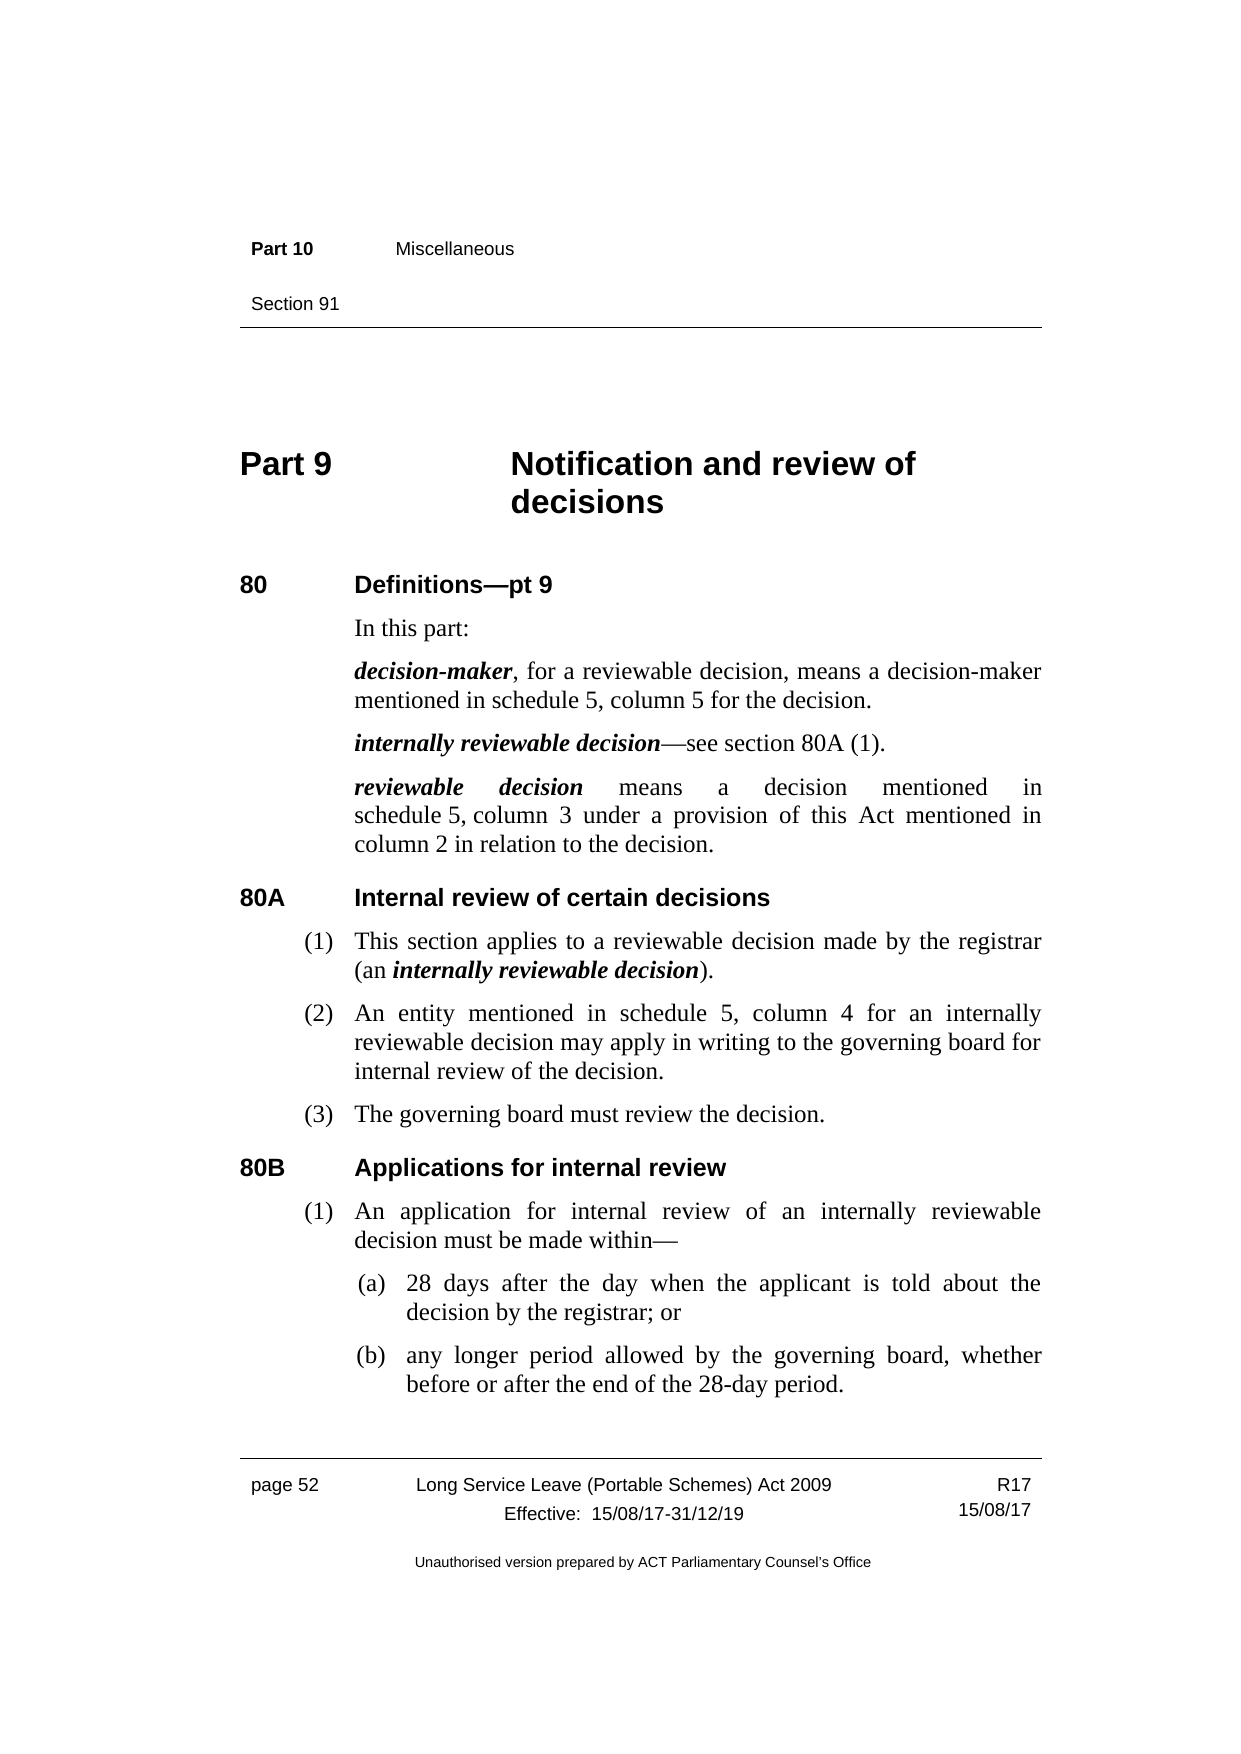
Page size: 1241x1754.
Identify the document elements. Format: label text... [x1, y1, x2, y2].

text (1) This section applies to a reviewable decision made by the registrar (an internally reviewable decision). [239, 926, 1042, 984]
text Part 9 Notification and review of decisions [239, 444, 1042, 521]
text 80 Definitions—pt 9 [239, 569, 1042, 598]
text (1) An application for internal review of an internally reviewable decision must be made within— [239, 1196, 1042, 1254]
text (a) 28 days after the day when the applicant is told about the decision by the registrar; or [239, 1268, 1042, 1326]
text In this part: [354, 613, 1042, 642]
list reviewable decision means a decision mentioned in schedule 5, column 3 under a provision of this Act mentioned in column 2 in relation to the decision. [354, 772, 1042, 858]
text (3) The governing board must review the decision. [239, 1099, 1042, 1128]
text (2) An entity mentioned in schedule 5, column 4 for an internally reviewable decision may apply in writing to the governing board for internal review of the decision. [239, 998, 1042, 1084]
text 80A Internal review of certain decisions [239, 883, 1042, 912]
text internally reviewable decision—see section 80A (1). [354, 728, 1042, 757]
text 80B Applications for internal review [239, 1153, 1042, 1182]
list decision-maker, for a reviewable decision, means a decision-maker mentioned in schedule 5, column 5 for the decision. [354, 656, 1042, 714]
text (b) any longer period allowed by the governing board, whether before or after the end of the 28-day period. [239, 1340, 1042, 1398]
